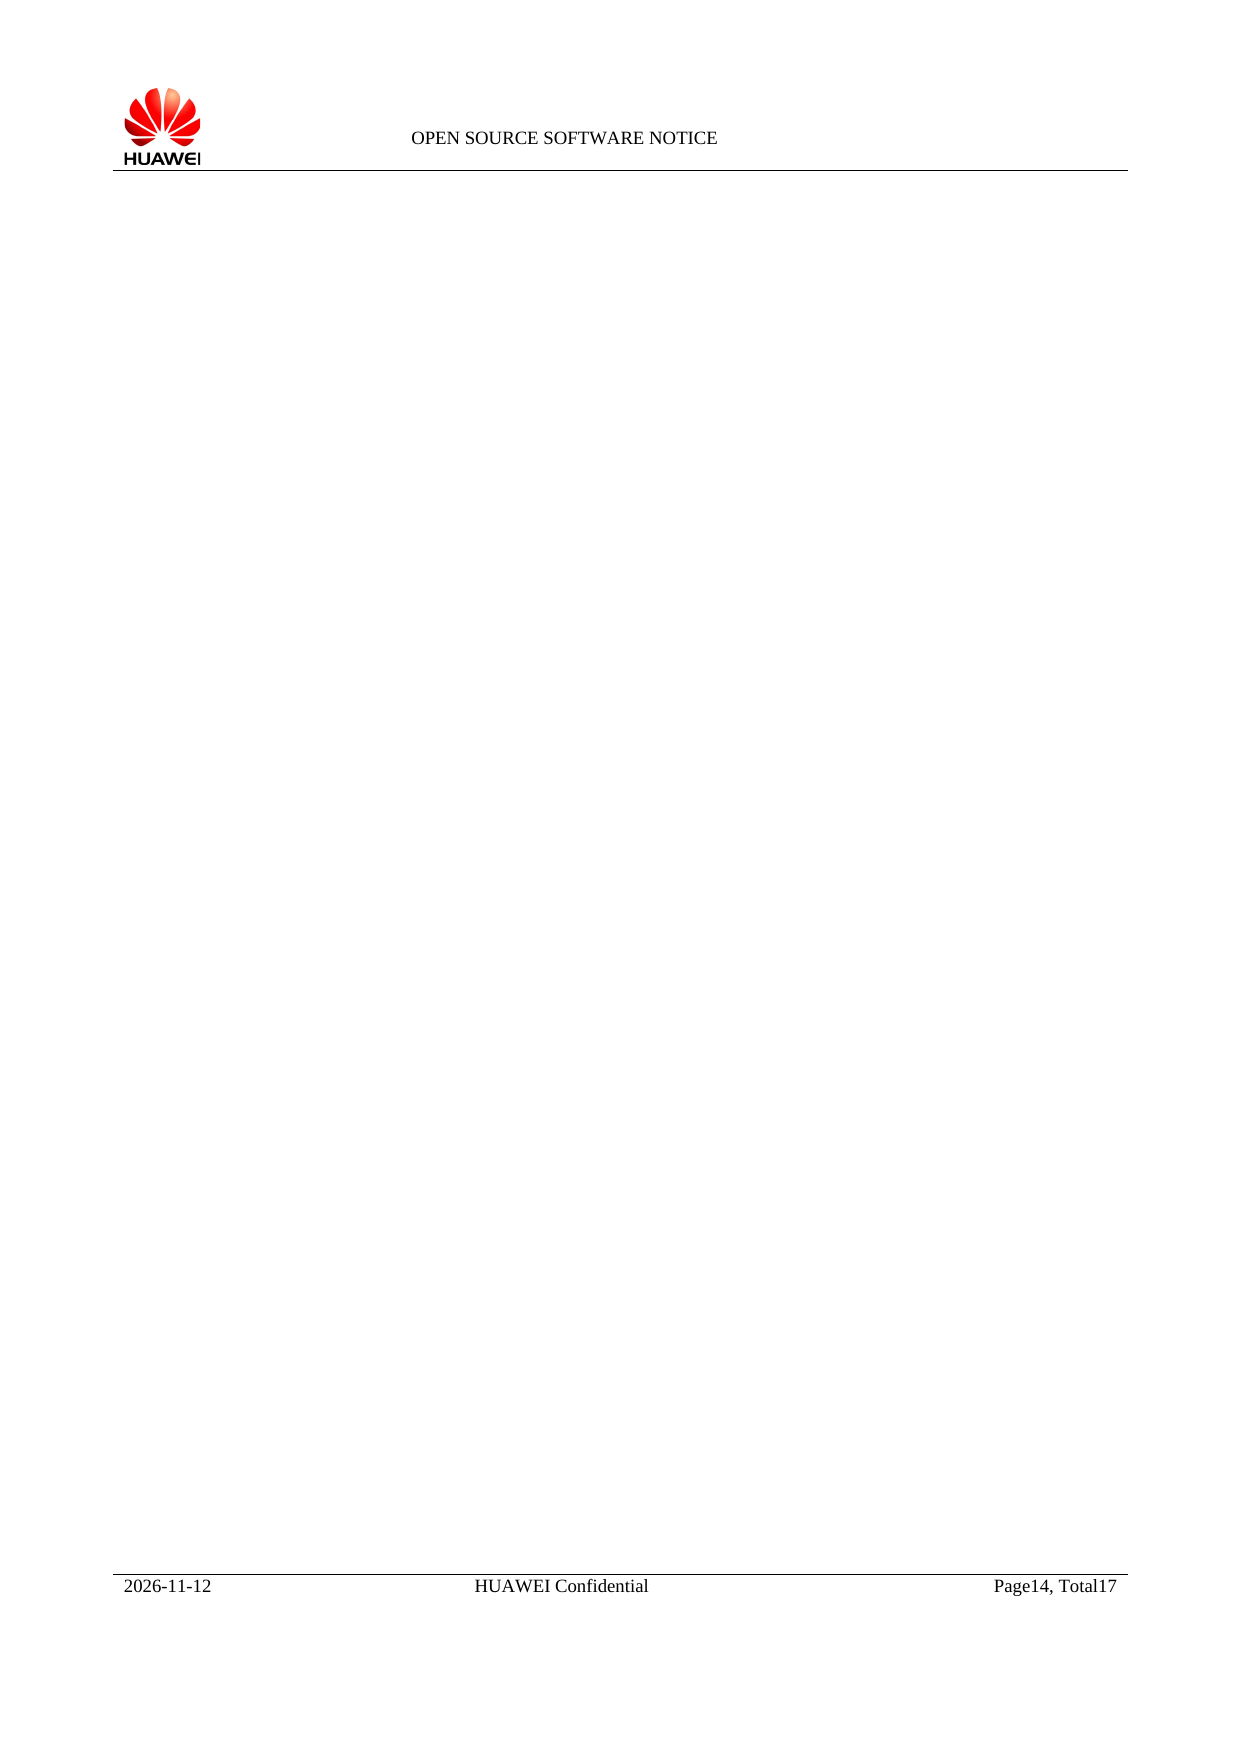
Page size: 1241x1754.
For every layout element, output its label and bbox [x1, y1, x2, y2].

picture [124, 88, 201, 165]
